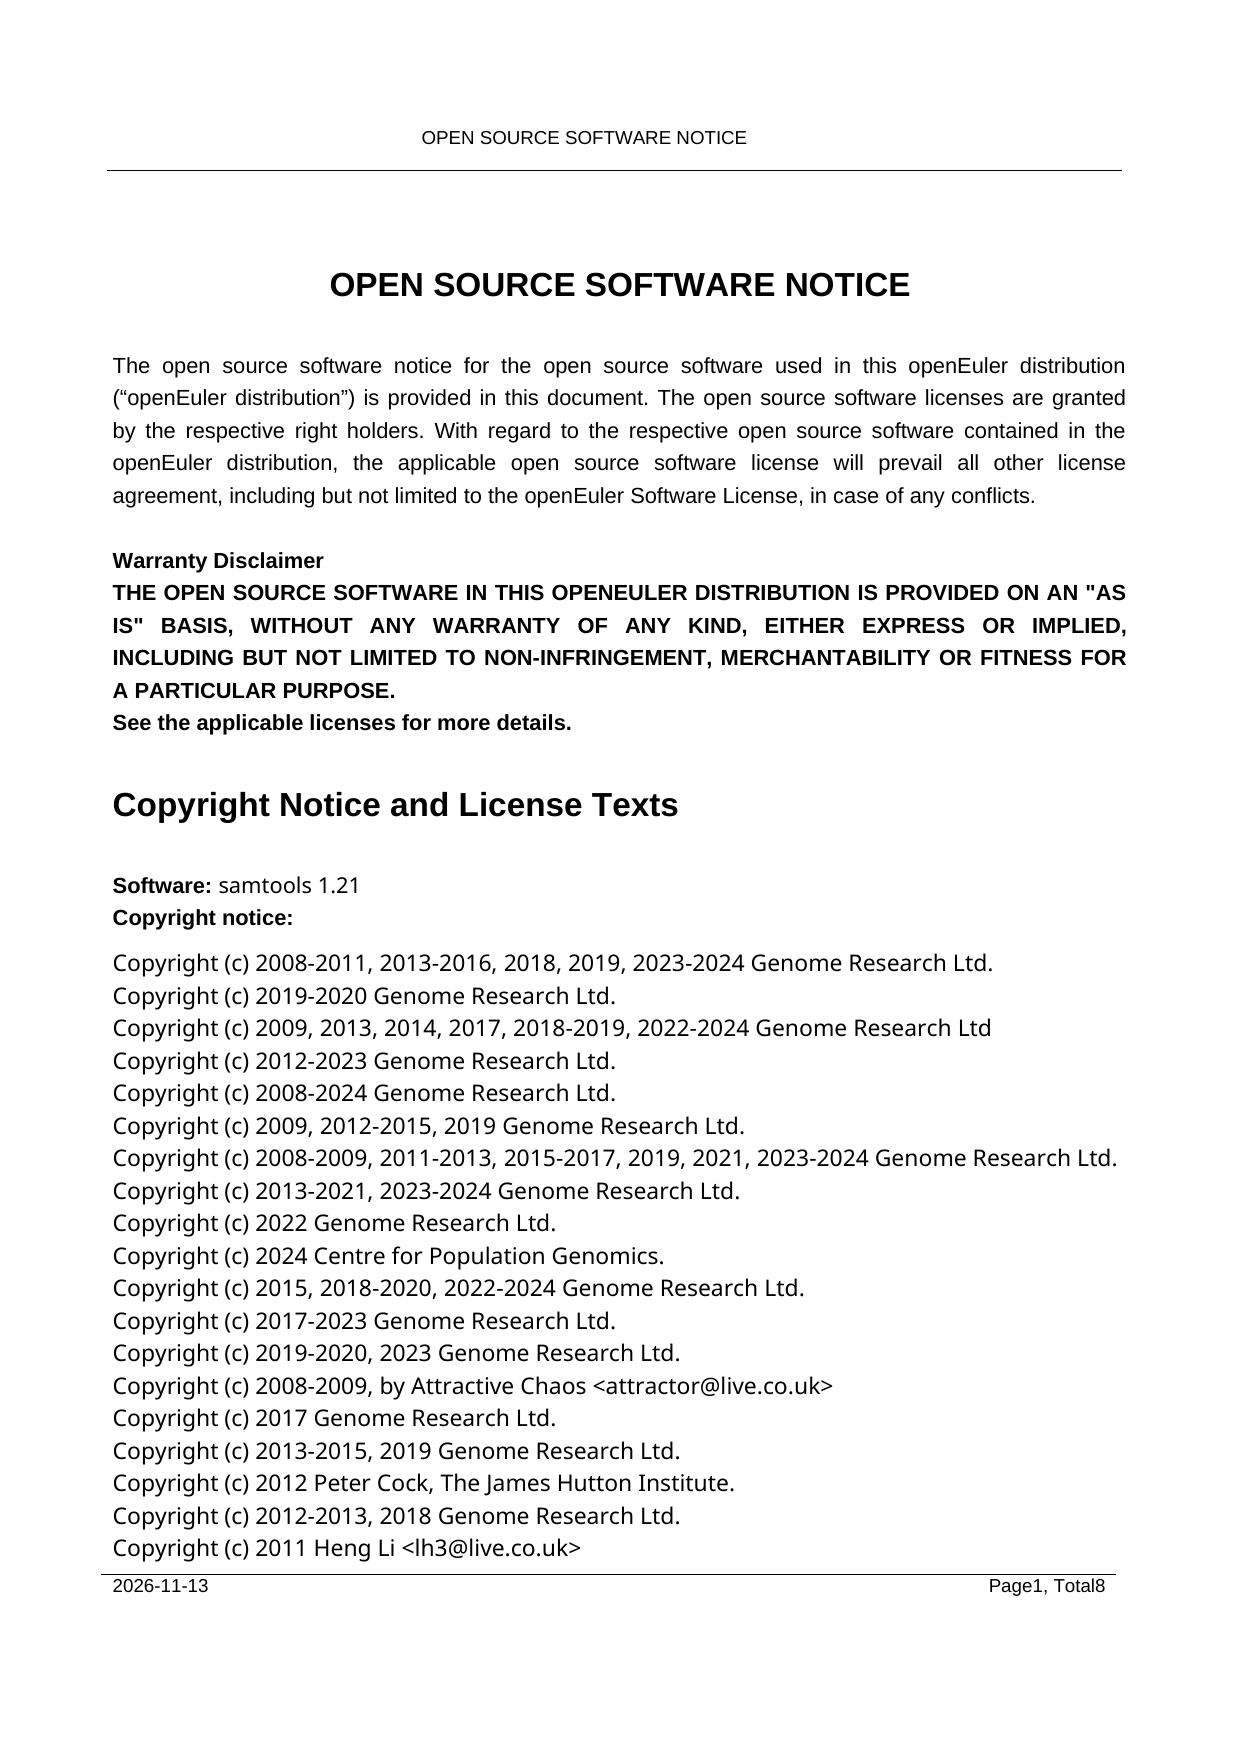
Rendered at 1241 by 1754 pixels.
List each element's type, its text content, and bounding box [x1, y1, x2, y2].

text Copyright notice: [112, 901, 1128, 934]
text Copyright Notice and License Texts [112, 771, 1128, 836]
text Warranty Disclaimer [112, 544, 1128, 576]
text THE OPEN SOURCE SOFTWARE IN THIS OPENEULER DISTRIBUTION IS PROVIDED ON AN "AS IS" BASIS, WITHOUT ANY WARRANTY OF ANY KIND, EITHER EXPRESS OR IMPLIED, INCLUDING BUT NOT LIMITED TO NON-INFRINGEMENT, MERCHANTABILITY OR FITNESS FOR A PARTICULAR PURPOSE. See the applicable licenses for more details. [112, 576, 1128, 739]
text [112, 947, 1128, 1564]
title Software: samtools 1.21 [112, 869, 1128, 901]
text OPEN SOURCE SOFTWARE NOTICE [112, 251, 1128, 316]
text The open source software notice for the open source software used in this openEuler distribution (“openEuler distribution”) is provided in this document. The open source software licenses are granted by the respective right holders. With regard to the respective open source software contained in the openEuler distribution, the applicable open source software license will prevail all other license agreement, including but not limited to the openEuler Software License, in case of any conflicts. [112, 349, 1128, 511]
